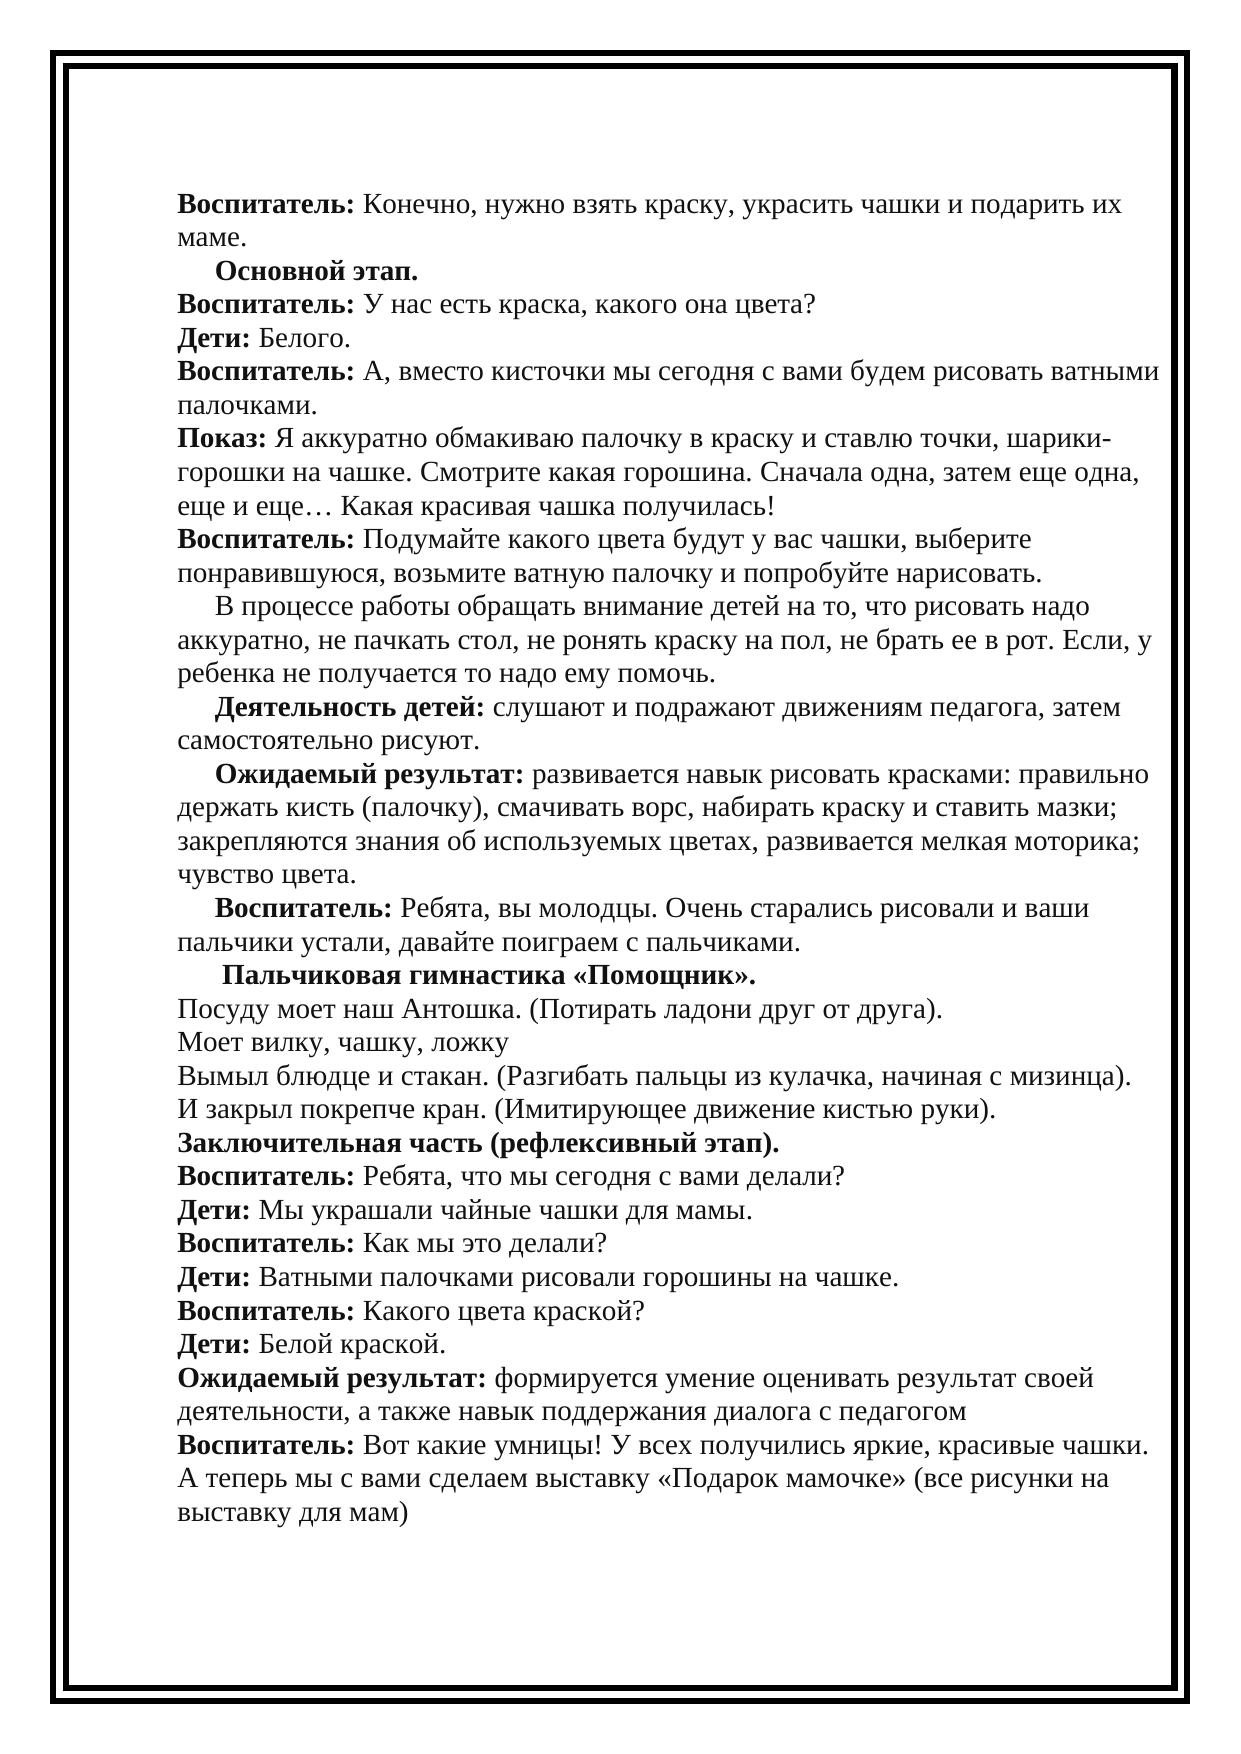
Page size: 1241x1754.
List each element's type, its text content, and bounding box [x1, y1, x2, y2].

text Воспитатель: Какого цвета краской? [177, 1293, 1167, 1326]
text Показ: Я аккуратно обмакиваю палочку в краску и ставлю точки, шарики-горошки на чашке. Смотрите какая горошина. Сначала одна, затем еще одна, еще и еще… Какая красивая чашка получилась! [177, 421, 1167, 521]
text Воспитатель: Подумайте какого цвета будут у вас чашки, выберите понравившуюся, возьмите ватную палочку и попробуйте нарисовать. [177, 521, 1167, 588]
text Деятельность детей: слушают и подражают движениям педагога, затем самостоятельно рисуют. [177, 689, 1167, 756]
text Ожидаемый результат: развивается навык рисовать красками: правильно держать кисть (палочку), смачивать ворс, набирать краску и ставить мазки; закрепляются знания об используемых цветах, развивается мелкая моторика; чувство цвета. [177, 756, 1167, 890]
text Воспитатель: Ребята, вы молодцы. Очень старались рисовали и ваши пальчики устали, давайте поиграем с пальчиками. [177, 890, 1167, 957]
text Воспитатель: Вот какие умницы! У всех получились яркие, красивые чашки. А теперь мы с вами сделаем выставку «Подарок мамочке» (все рисунки на выставку для мам) [177, 1427, 1167, 1527]
text Пальчиковая гимнастика «Помощник». Посуду моет наш Антошка. (Потирать ладони друг от друга). Моет вилку, чашку, ложку [177, 957, 1167, 1058]
text Вымыл блюдце и стакан. (Разгибать пальцы из кулачка, начиная с мизинца). И закрыл покрепче кран. (Имитирующее движение кистью руки). [177, 1058, 1167, 1125]
text Дети: Мы украшали чайные чашки для мамы. Воспитатель: Как мы это делали? [177, 1192, 1167, 1259]
text Заключительная часть (рефлексивный этап). Воспитатель: Ребята, что мы сегодня с вами делали? [177, 1125, 1167, 1192]
text Воспитатель: Конечно, нужно взять краску, украсить чашки и подарить их маме. [177, 186, 1167, 253]
text Ожидаемый результат: формируется умение оценивать результат своей деятельности, а также навык поддержания диалога с педагогом [177, 1360, 1167, 1427]
text Основной этап. Воспитатель: У нас есть краска, какого она цвета? Дети: Белого. [177, 253, 1167, 353]
text В процессе работы обращать внимание детей на то, что рисовать надо аккуратно, не пачкать стол, не ронять краску на пол, не брать ее в рот. Если, у ребенка не получается то надо ему помочь. [177, 588, 1167, 689]
text Дети: Белой краской. [177, 1326, 1167, 1360]
text Дети: Ватными палочками рисовали горошины на чашке. [177, 1259, 1167, 1293]
text Воспитатель: А, вместо кисточки мы сегодня с вами будем рисовать ватными палочками. [177, 353, 1167, 421]
